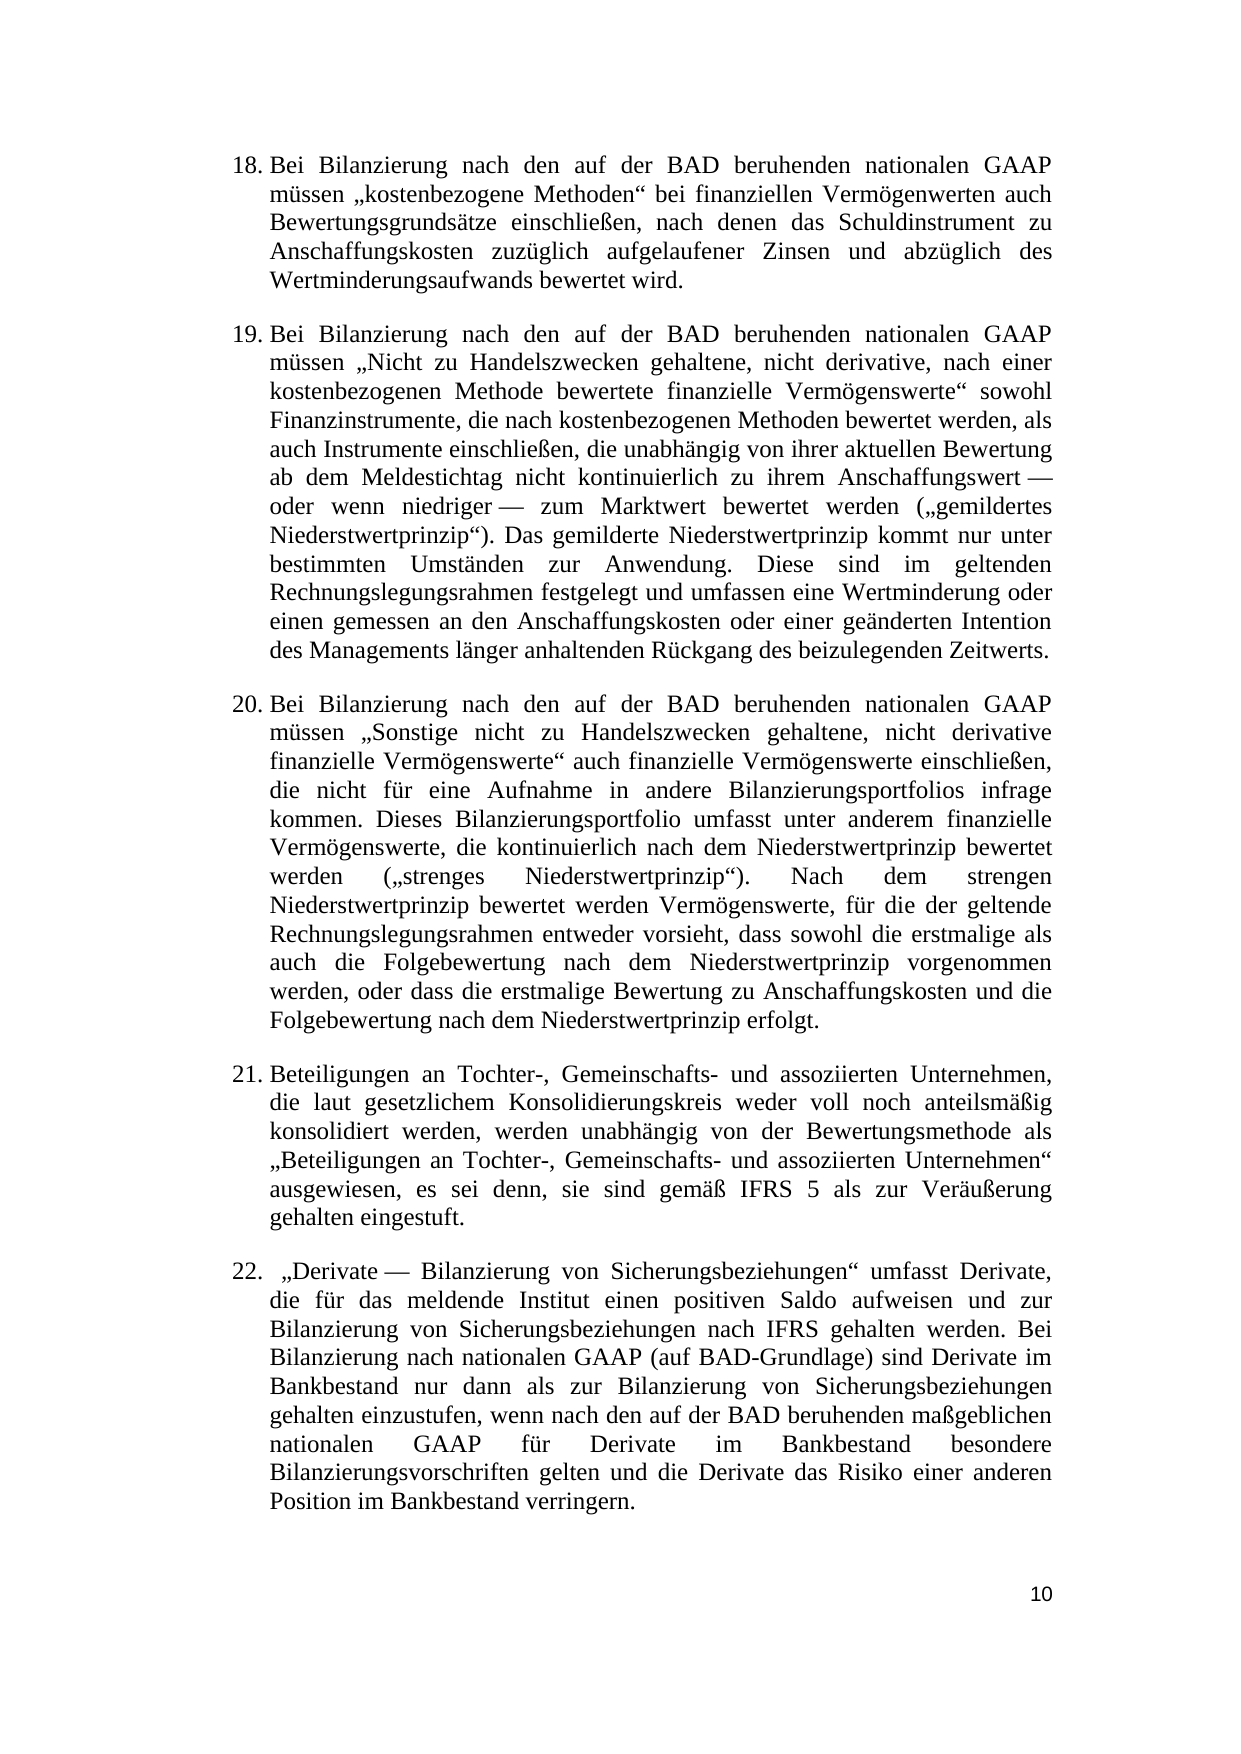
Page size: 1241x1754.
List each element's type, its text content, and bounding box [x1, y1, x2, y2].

text Bei Bilanzierung nach den auf der BAD beruhenden nationalen GAAP müssen „Sonstige nicht zu Handelszwecken gehaltene, nicht derivative finanzielle Vermögenswerte“ auch finanzielle Vermögenswerte einschließen, die nicht für eine Aufnahme in andere Bilanzierungsportfolios infrage kommen. Dieses Bilanzierungsportfolio umfasst unter anderem finanzielle Vermögenswerte, die kontinuierlich nach dem Niederstwertprinzip bewertet werden („strenges Niederstwertprinzip“). Nach dem strengen Niederstwertprinzip bewertet werden Vermögenswerte, für die der geltende Rechnungslegungsrahmen entweder vorsieht, dass sowohl die erstmalige als auch die Folgebewertung nach dem Niederstwertprinzip vorgenommen werden, oder dass die erstmalige Bewertung zu Anschaffungskosten und die Folgebewertung nach dem Niederstwertprinzip erfolgt. [232, 689, 1053, 1034]
text „Derivate — Bilanzierung von Sicherungsbeziehungen“ umfasst Derivate, die für das meldende Institut einen positiven Saldo aufweisen und zur Bilanzierung von Sicherungsbeziehungen nach IFRS gehalten werden. Bei Bilanzierung nach nationalen GAAP (auf BAD-Grundlage) sind Derivate im Bankbestand nur dann als zur Bilanzierung von Sicherungsbeziehungen gehalten einzustufen, wenn nach den auf der BAD beruhenden maßgeblichen nationalen GAAP für Derivate im Bankbestand besondere Bilanzierungsvorschriften gelten und die Derivate das Risiko einer anderen Position im Bankbestand verringern. [232, 1256, 1053, 1515]
text Beteiligungen an Tochter-, Gemeinschafts- und assoziierten Unternehmen, die laut gesetzlichem Konsolidierungskreis weder voll noch anteilsmäßig konsolidiert werden, werden unabhängig von der Bewertungsmethode als „Beteiligungen an Tochter-, Gemeinschafts- und assoziierten Unternehmen“ ausgewiesen, es sei denn, sie sind gemäß IFRS 5 als zur Veräußerung gehalten eingestuft. [232, 1059, 1053, 1231]
text Bei Bilanzierung nach den auf der BAD beruhenden nationalen GAAP müssen „Nicht zu Handelszwecken gehaltene, nicht derivative, nach einer kostenbezogenen Methode bewertete finanzielle Vermögenswerte“ sowohl Finanzinstrumente, die nach kostenbezogenen Methoden bewertet werden, als auch Instrumente einschließen, die unabhängig von ihrer aktuellen Bewertung ab dem Meldestichtag nicht kontinuierlich zu ihrem Anschaffungswert — oder wenn niedriger — zum Marktwert bewertet werden („gemildertes Niederstwertprinzip“). Das gemilderte Niederstwertprinzip kommt nur unter bestimmten Umständen zur Anwendung. Diese sind im geltenden Rechnungslegungsrahmen festgelegt und umfassen eine Wertminderung oder einen gemessen an den Anschaffungskosten oder einer geänderten Intention des Managements länger anhaltenden Rückgang des beizulegenden Zeitwerts. [232, 319, 1053, 664]
text Bei Bilanzierung nach den auf der BAD beruhenden nationalen GAAP müssen „kostenbezogene Methoden“ bei finanziellen Vermögenwerten auch Bewertungsgrundsätze einschließen, nach denen das Schuldinstrument zu Anschaffungskosten zuzüglich aufgelaufener Zinsen und abzüglich des Wertminderungsaufwands bewertet wird. [232, 150, 1053, 294]
